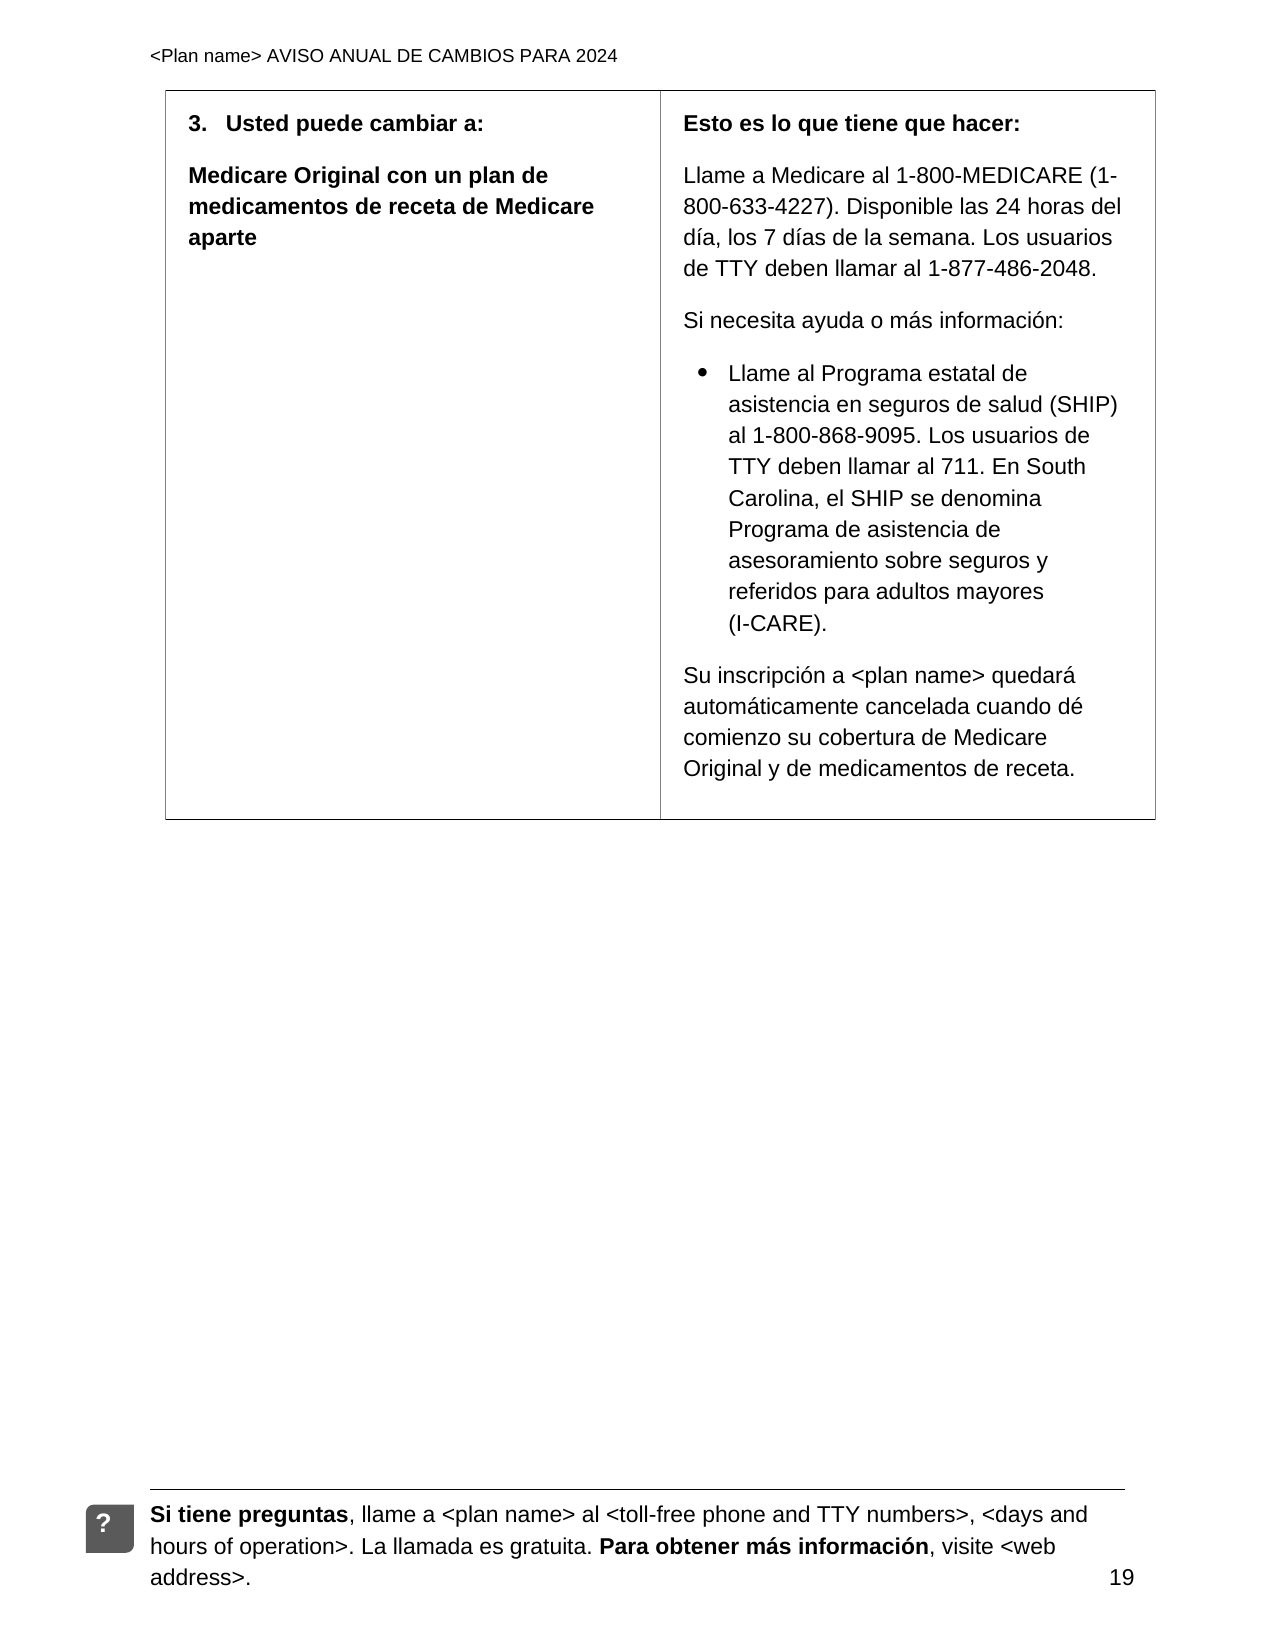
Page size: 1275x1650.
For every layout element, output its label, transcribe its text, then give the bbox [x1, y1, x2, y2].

table_cell Esto es lo que tiene que hacer: Llame a Medicare al 1-800-MEDICARE (1-800-633-4227). Disponible las 24 horas del día, los 7 días de la semana. Los usuarios de TTY deben llamar al 1-877-486-2048. Si necesita ayuda o más información: Llame al Programa estatal de asistencia en seguros de salud (SHIP) al 1-800-868-9095. Los usuarios de TTY deben llamar al 711. En South Carolina, el SHIP se denomina Programa de asistencia de asesoramiento sobre seguros y referidos para adultos mayores (I-CARE). Su inscripción a <plan name> quedará automáticamente cancelada cuando dé comienzo su cobertura de Medicare Original y de medicamentos de receta. [661, 91, 1155, 819]
table_cell Usted puede cambiar a: Medicare Original con un plan de medicamentos de receta de Medicare aparte [166, 91, 660, 819]
